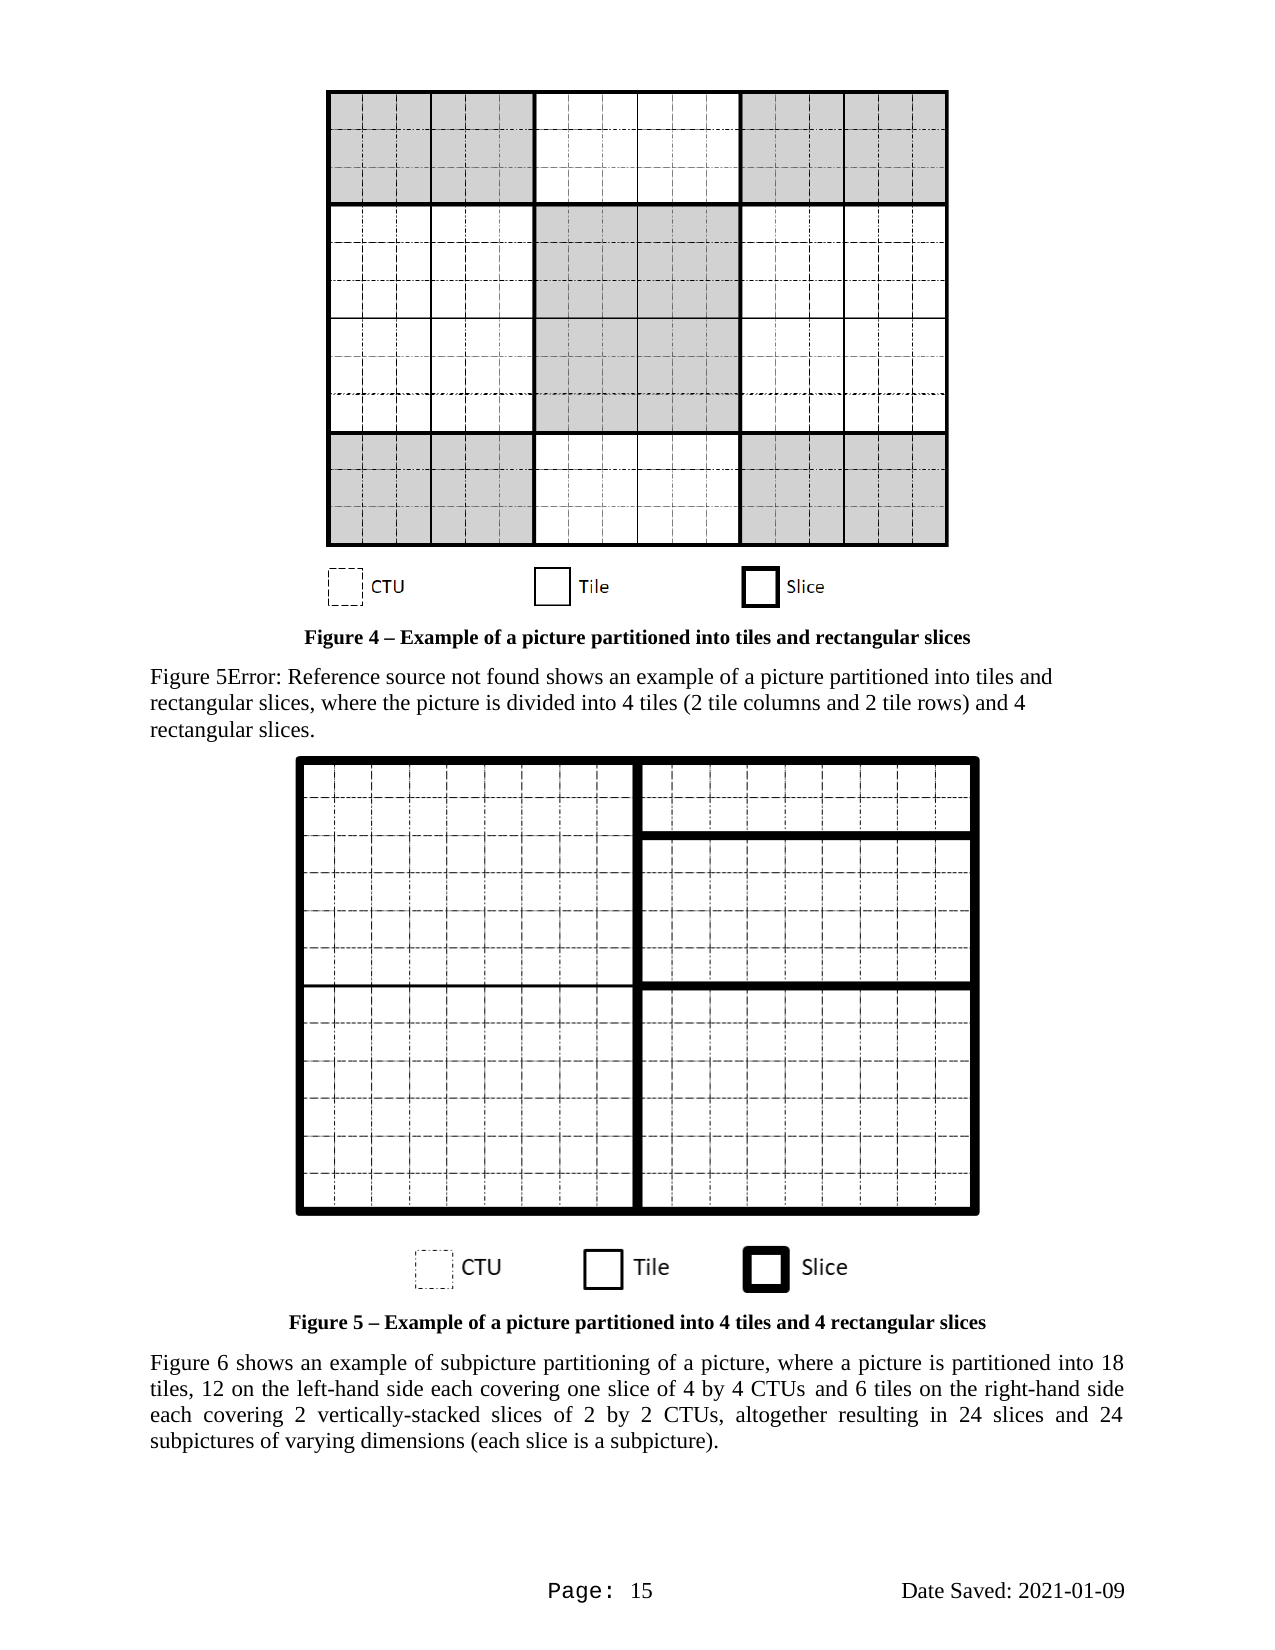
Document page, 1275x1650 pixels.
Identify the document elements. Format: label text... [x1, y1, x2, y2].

text Figure 4 – Example of a picture partitioned into tiles and rectangular slices [150, 625, 1125, 649]
picture [295, 756, 980, 1297]
picture [326, 90, 949, 611]
text Figure 5 – Example of a picture partitioned into 4 tiles and 4 rectangular slices [150, 1310, 1125, 1334]
text Figure 6 shows an example of subpicture partitioning of a picture, where a picture is partitioned into 18 tiles, 12 on the left-hand side each covering one slice of 4 by 4 CTUs and 6 tiles on the right-hand side each covering 2 vertically-stacked slices of 2 by 2 CTUs, altogether resulting in 24 slices and 24 subpictures of varying dimensions (each slice is a subpicture). [150, 1348, 1125, 1454]
